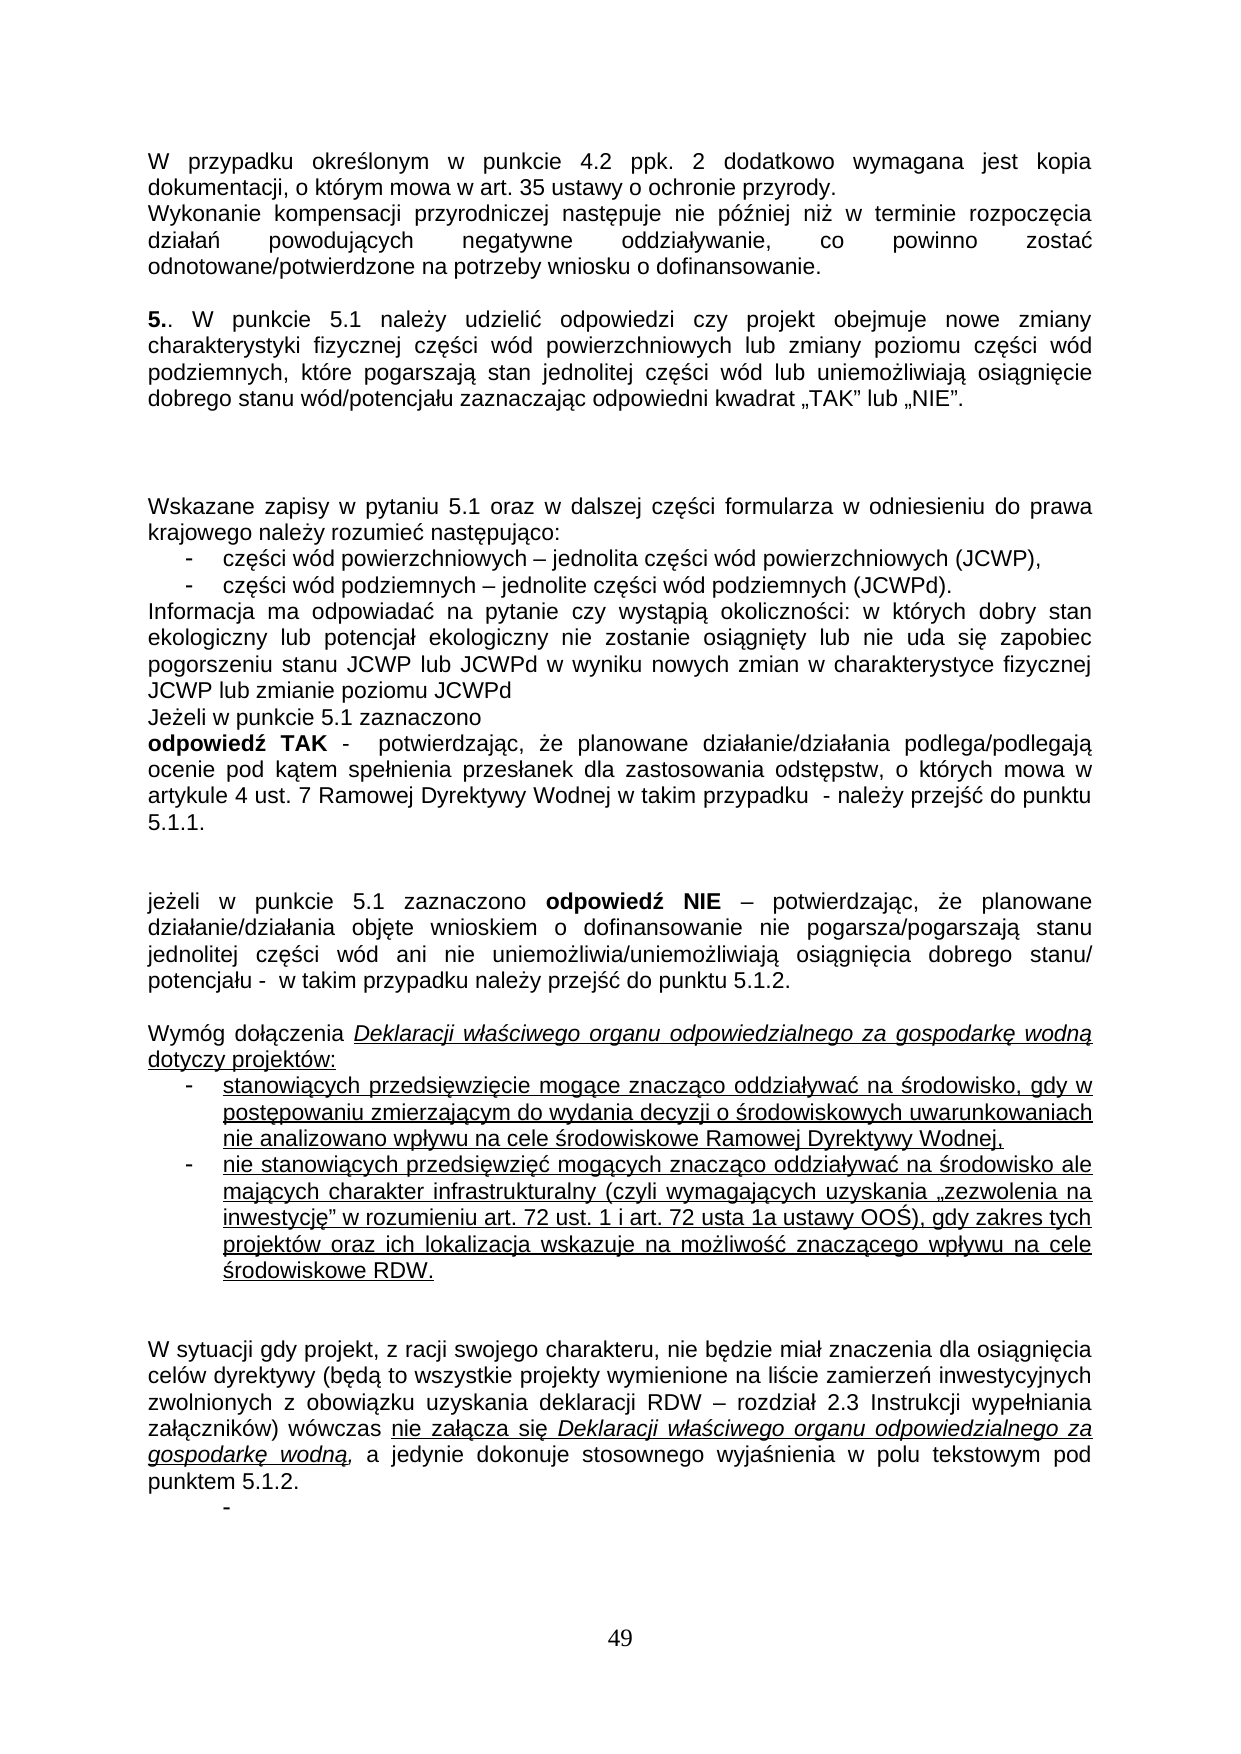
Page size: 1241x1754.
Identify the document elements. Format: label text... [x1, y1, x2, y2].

text Informacja ma odpowiadać na pytanie czy wystąpią okoliczności: w których dobry stan ekologiczny lub potencjał ekologiczny nie zostanie osiągnięty lub nie uda się zapobiec pogorszeniu stanu JCWP lub JCWPd w wyniku nowych zmian w charakterystyce fizycznej JCWP lub zmianie poziomu JCWPd [148, 598, 1093, 703]
text odpowiedź TAK - potwierdzając, że planowane działanie/działania podlega/podlegają ocenie pod kątem spełnienia przesłanek dla zastosowania odstępstw, o których mowa w artykule 4 ust. 7 Ramowej Dyrektywy Wodnej w takim przypadku - należy przejść do punktu 5.1.1. [148, 730, 1093, 835]
text 5.. W punkcie 5.1 należy udzielić odpowiedzi czy projekt obejmuje nowe zmiany charakterystyki fizycznej części wód powierzchniowych lub zmiany poziomu części wód podziemnych, które pogarszają stan jednolitej części wód lub uniemożliwiają osiągnięcie dobrego stanu wód/potencjału zaznaczając odpowiedni kwadrat „TAK” lub „NIE”. [148, 306, 1093, 411]
text jeżeli w punkcie 5.1 zaznaczono odpowiedź NIE – potwierdzając, że planowane działanie/działania objęte wnioskiem o dofinansowanie nie pogarsza/pogarszają stanu jednolitej części wód ani nie uniemożliwia/uniemożliwiają osiągnięcia dobrego stanu/ potencjału - w takim przypadku należy przejść do punktu 5.1.2. [148, 888, 1093, 993]
list stanowiących przedsięwzięcie mogące znacząco oddziaływać na środowisko, gdy w postępowaniu zmierzającym do wydania decyzji o środowiskowych uwarunkowaniach nie analizowano wpływu na cele środowiskowe Ramowej Dyrektywy Wodnej, [185, 1072, 1093, 1151]
text Jeżeli w punkcie 5.1 zaznaczono [148, 703, 1093, 730]
list nie stanowiących przedsięwzięć mogących znacząco oddziaływać na środowisko ale mających charakter infrastrukturalny (czyli wymagających uzyskania „zezwolenia na inwestycję” w rozumieniu art. 72 ust. 1 i art. 72 usta 1a ustawy OOŚ), gdy zakres tych projektów oraz ich lokalizacja wskazuje na możliwość znaczącego wpływu na cele środowiskowe RDW. [185, 1151, 1093, 1283]
list części wód powierzchniowych – jednolita części wód powierzchniowych (JCWP), [185, 545, 1093, 572]
text W przypadku określonym w punkcie 4.2 ppk. 2 dodatkowo wymagana jest kopia dokumentacji, o którym mowa w art. 35 ustawy o ochronie przyrody. [148, 148, 1093, 200]
text W sytuacji gdy projekt, z racji swojego charakteru, nie będzie miał znaczenia dla osiągnięcia celów dyrektywy (będą to wszystkie projekty wymienione na liście zamierzeń inwestycyjnych zwolnionych z obowiązku uzyskania deklaracji RDW – rozdział 2.3 Instrukcji wypełniania załączników) wówczas nie załącza się Deklaracji właściwego organu odpowiedzialnego za gospodarkę wodną, a jedynie dokonuje stosownego wyjaśnienia w polu tekstowym pod punktem 5.1.2. [148, 1336, 1093, 1494]
list części wód podziemnych – jednolite części wód podziemnych (JCWPd). [185, 572, 1093, 598]
text Wykonanie kompensacji przyrodniczej następuje nie później niż w terminie rozpoczęcia działań powodujących negatywne oddziaływanie, co powinno zostać odnotowane/potwierdzone na potrzeby wniosku o dofinansowanie. [148, 200, 1093, 279]
text Wskazane zapisy w pytaniu 5.1 oraz w dalszej części formularza w odniesieniu do prawa krajowego należy rozumieć następująco: [148, 493, 1093, 545]
text Wymóg dołączenia Deklaracji właściwego organu odpowiedzialnego za gospodarkę wodną dotyczy projektów: [148, 1020, 1093, 1072]
